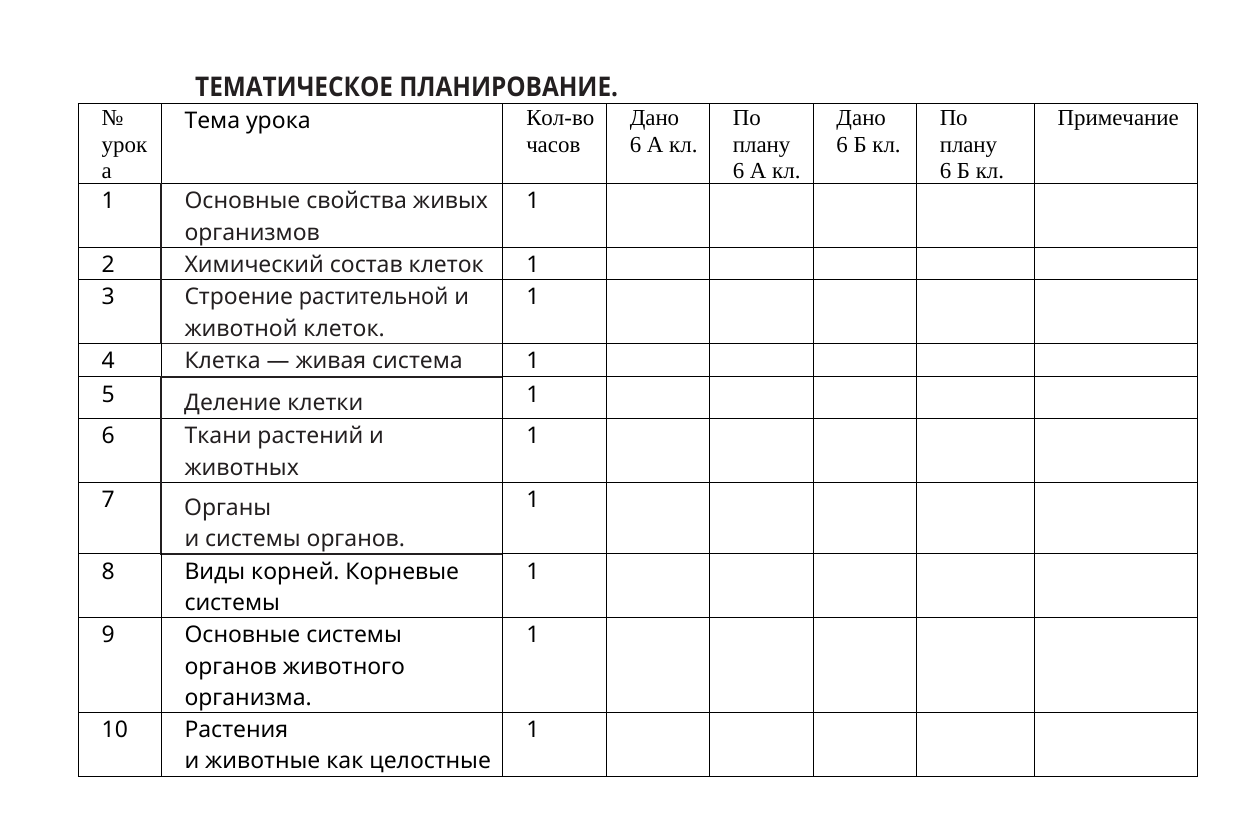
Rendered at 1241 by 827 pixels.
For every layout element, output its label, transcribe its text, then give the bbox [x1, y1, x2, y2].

table_cell Деление клетки [162, 378, 502, 418]
table_cell [710, 344, 813, 376]
table_cell [917, 184, 1034, 247]
table_cell [710, 419, 813, 482]
table_header По плану 6 Б кл. [917, 104, 1034, 183]
table_cell [710, 377, 813, 418]
table_cell 4 [79, 344, 161, 376]
table_cell [710, 248, 813, 279]
table_cell [814, 184, 916, 247]
table_cell 1 [503, 344, 606, 376]
table_cell 10 [79, 713, 161, 776]
table_cell 1 [79, 184, 160, 247]
table_cell Виды корней. Корневые системы [162, 555, 502, 617]
table_cell 1 [503, 618, 606, 712]
table_header Дано 6 Б кл. [814, 104, 916, 183]
table_header По плану 6 А кл. [710, 104, 813, 183]
table_cell [1035, 377, 1197, 418]
table_cell [1035, 280, 1197, 343]
table_cell [1035, 554, 1197, 617]
table_cell [917, 554, 1034, 617]
table_cell [710, 618, 813, 712]
table_cell 2 [79, 248, 160, 279]
table_cell 1 [503, 248, 606, 279]
table_cell [917, 483, 1034, 553]
table_cell [607, 713, 709, 776]
table_cell [814, 483, 916, 553]
table_cell 1 [503, 377, 606, 418]
table_cell [1035, 419, 1197, 482]
table_cell Химический состав клеток [162, 248, 502, 279]
table_cell [607, 554, 709, 617]
table_cell [917, 713, 1034, 776]
table_cell [814, 377, 916, 418]
table_cell [1035, 713, 1197, 776]
table_cell Ткани растений и животных [162, 419, 502, 482]
table_cell 1 [503, 483, 606, 553]
table_cell [607, 280, 709, 343]
table_cell [607, 419, 709, 482]
table_cell [1035, 618, 1197, 712]
table_cell [814, 344, 916, 376]
table_header № урока [79, 104, 161, 183]
table_cell [814, 280, 916, 343]
table_cell [607, 344, 709, 376]
table_header Кол-во часов [503, 104, 606, 183]
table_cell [162, 713, 502, 776]
table_cell 3 [79, 280, 160, 343]
table_cell [1035, 344, 1197, 376]
table_cell Органы и системы органов. [162, 483, 502, 553]
table_cell 1 [503, 554, 606, 617]
table_cell [917, 377, 1034, 418]
table_cell Основные системы органов животного организма. [162, 618, 502, 712]
table_cell [1035, 248, 1197, 279]
text ТЕМАТИЧЕСКОЕ ПЛАНИРОВАНИЕ. [195, 69, 893, 103]
table_cell [917, 280, 1034, 343]
table_header Примечание [1035, 104, 1197, 183]
table_cell [814, 554, 916, 617]
table_cell [607, 618, 709, 712]
table_cell [710, 713, 813, 776]
table_header Дано 6 А кл. [607, 104, 709, 183]
table_cell [710, 280, 813, 343]
table_cell 1 [503, 419, 606, 482]
table_cell [814, 419, 916, 482]
table_cell [710, 554, 813, 617]
table_cell [607, 377, 709, 418]
table_cell [607, 248, 709, 279]
table_cell [814, 248, 916, 279]
table_cell 1 [503, 280, 606, 343]
table_header Тема урока [162, 104, 502, 183]
table_cell 1 [503, 184, 606, 247]
table_cell [814, 713, 916, 776]
table_cell 8 [79, 554, 161, 617]
table_cell [607, 483, 709, 553]
table_cell [607, 184, 709, 247]
table_cell [917, 618, 1034, 712]
table_cell [917, 344, 1034, 376]
table_cell 6 [79, 419, 160, 482]
table_cell [710, 184, 813, 247]
table_cell [1035, 483, 1197, 553]
table_cell 7 [79, 483, 160, 553]
table_cell 9 [79, 618, 161, 712]
table_cell [710, 483, 813, 553]
table_cell Строение растительной и животной клеток. [162, 280, 502, 343]
table_cell [814, 618, 916, 712]
table_cell 1 [503, 713, 606, 776]
table_cell [917, 248, 1034, 279]
table_cell Клетка — живая система [162, 344, 502, 376]
table_cell 5 [79, 377, 160, 418]
table_cell [1035, 184, 1197, 247]
table_cell Основные свойства живых организмов [162, 184, 502, 247]
table_cell [917, 419, 1034, 482]
